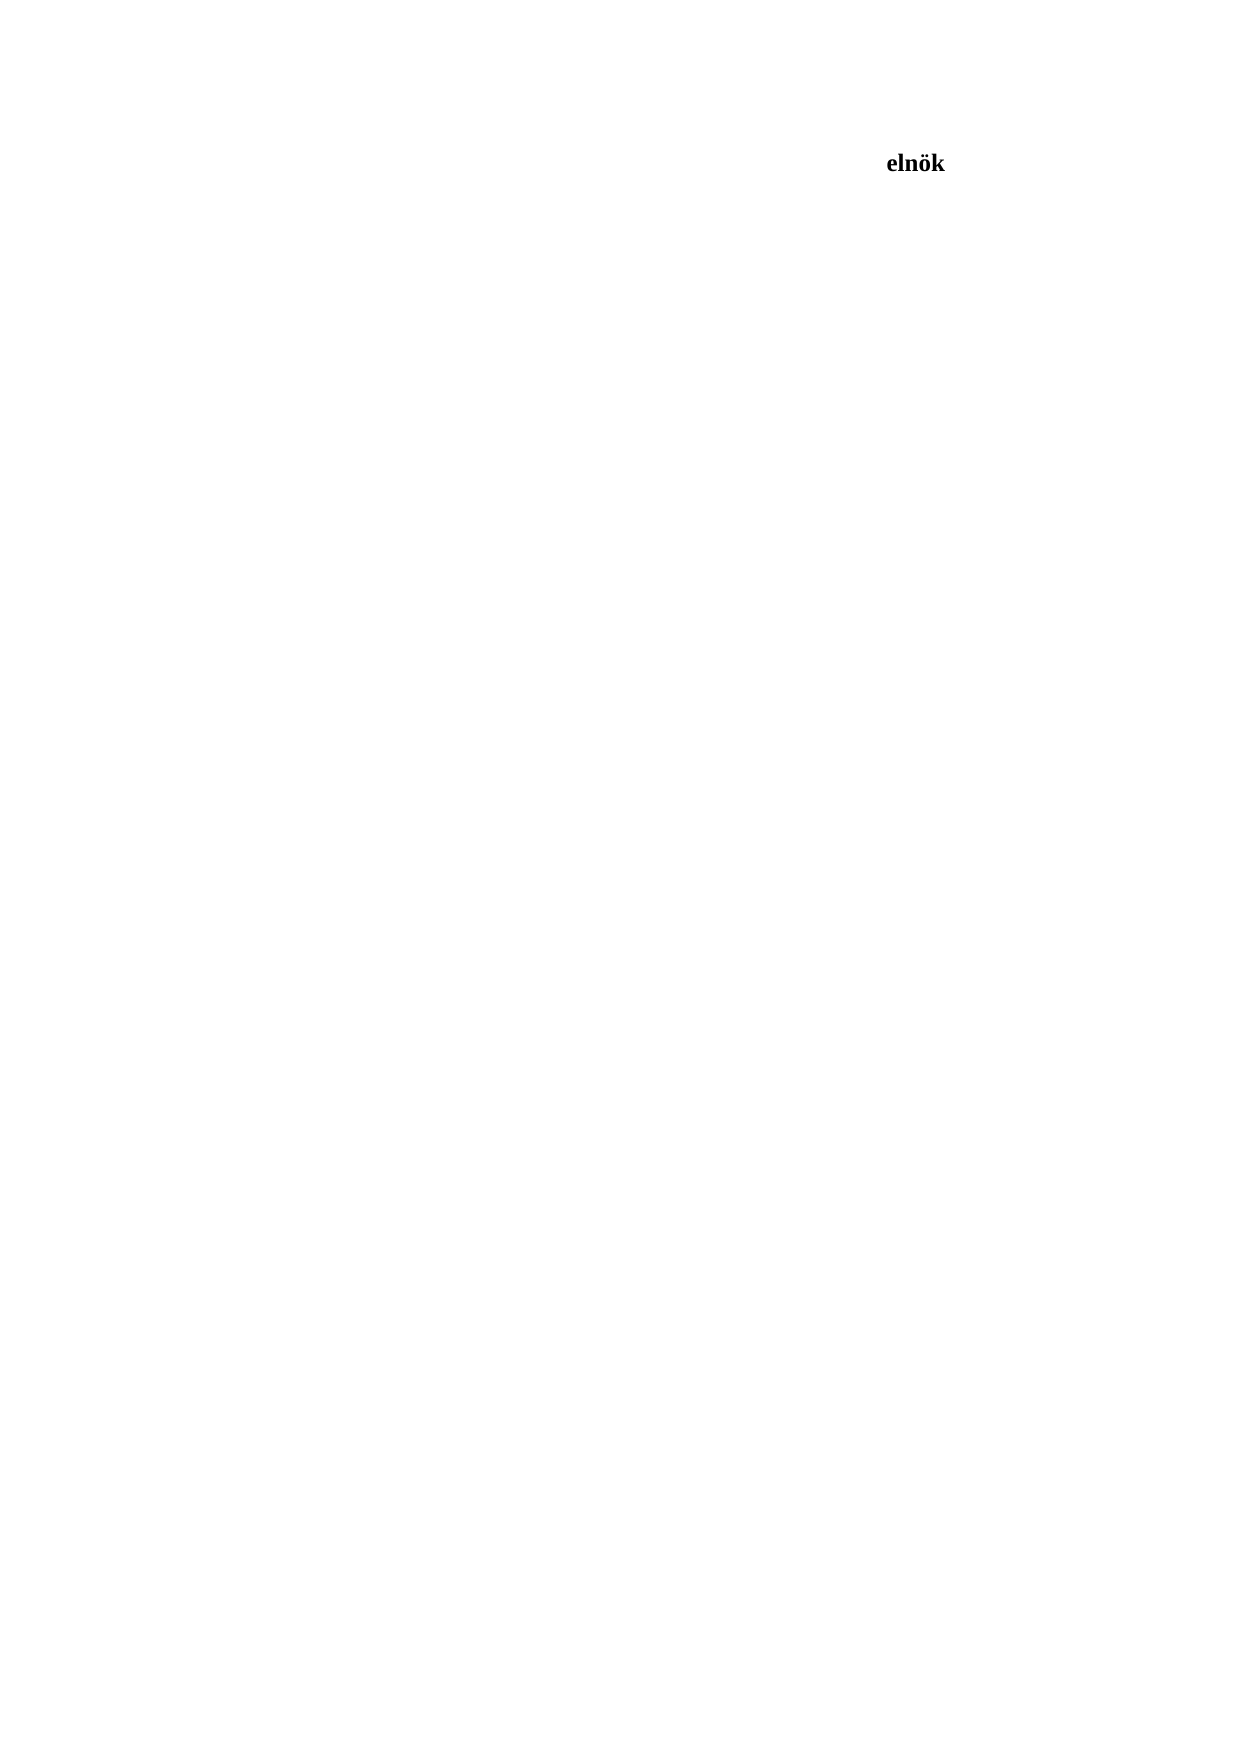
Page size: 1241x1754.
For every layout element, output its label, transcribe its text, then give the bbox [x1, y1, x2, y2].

text elnök [148, 148, 1093, 176]
